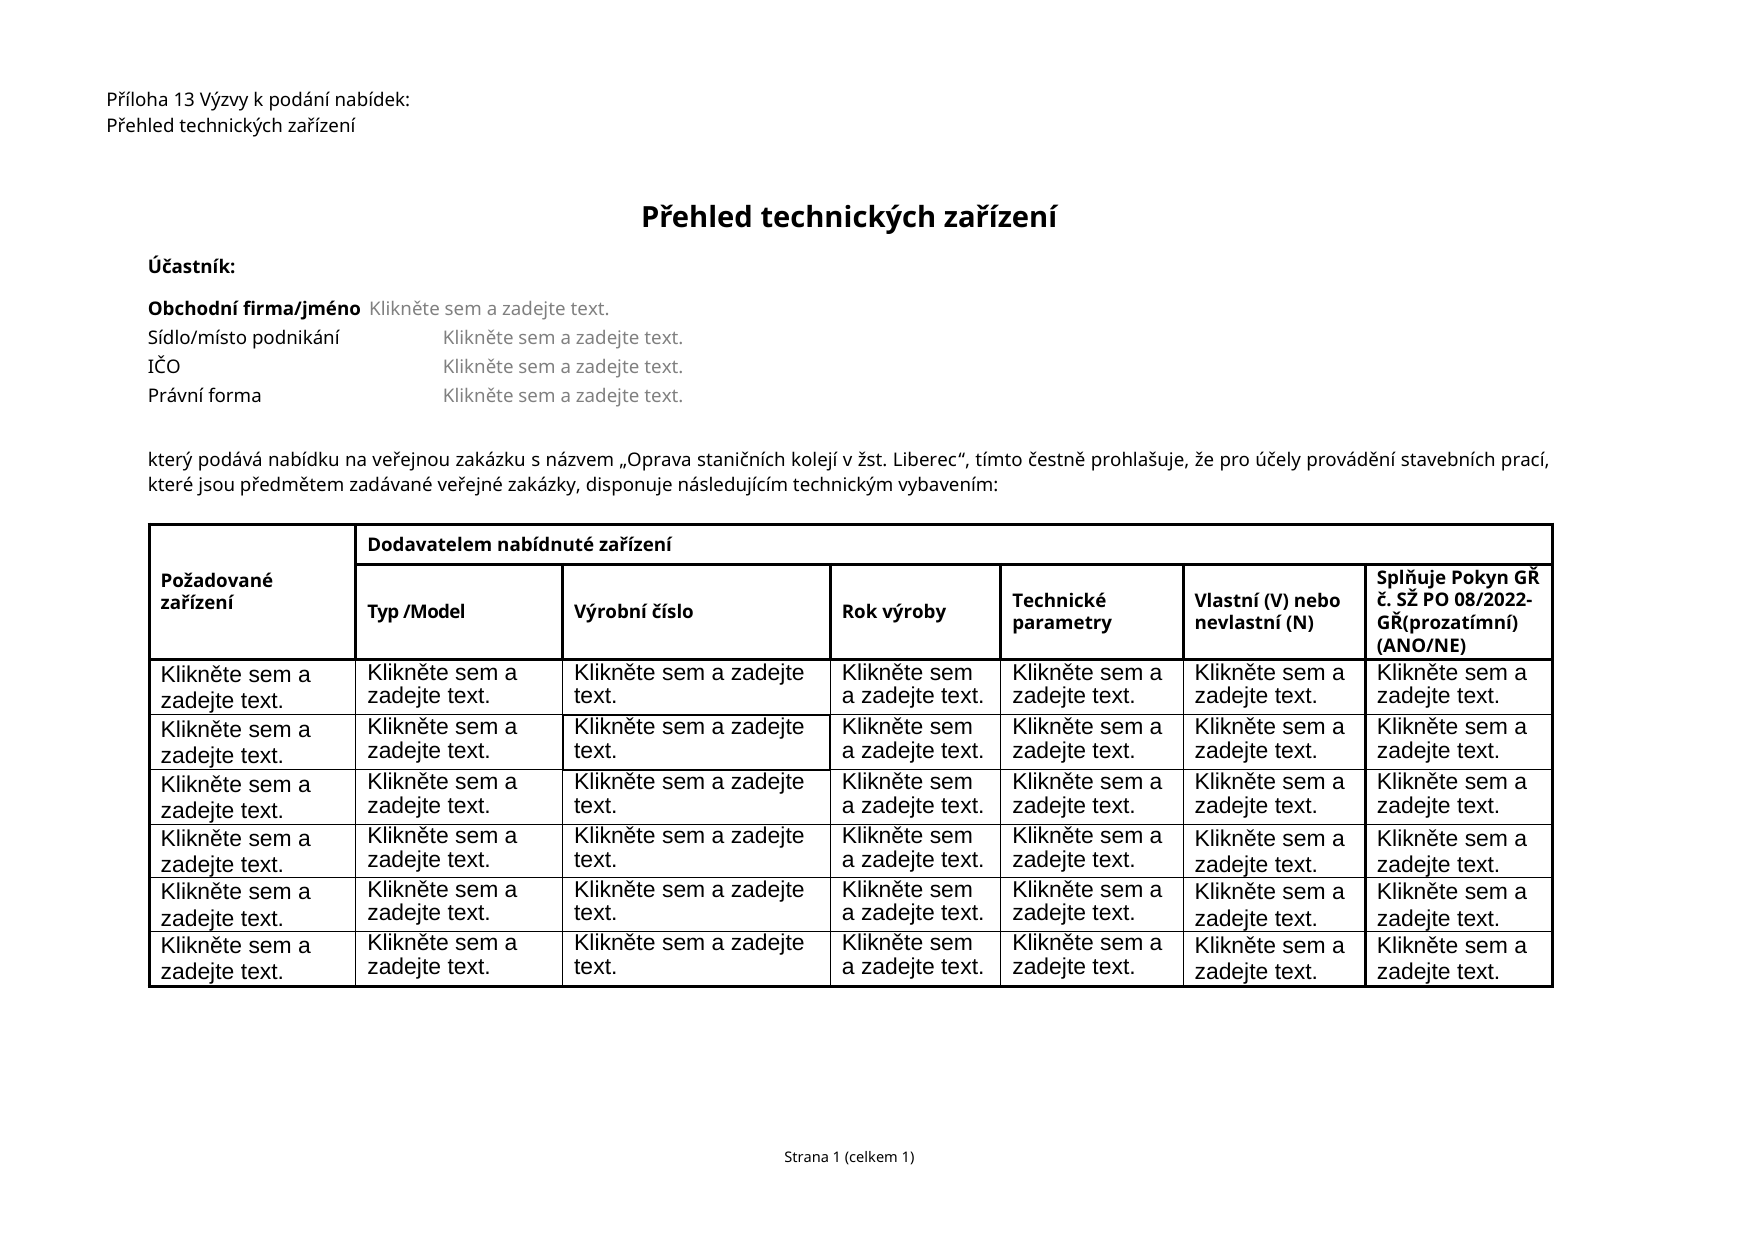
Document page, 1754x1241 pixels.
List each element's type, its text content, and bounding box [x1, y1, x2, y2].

table_header Dodavatelem nabídnuté zařízení [357, 526, 1551, 563]
table_cell Vlastní (V) nebo nevlastní (N) [1185, 566, 1364, 658]
text Právní forma [148, 379, 1551, 408]
table_cell Rok výroby [832, 566, 999, 658]
text IČO [148, 350, 1551, 379]
table_cell Splňuje Pokyn GŘ č. SŽ PO 08/2022-GŘ(prozatímní) (ANO/NE) [1367, 566, 1551, 658]
text který podává nabídku na veřejnou zakázku s názvem „Oprava staničních kolejí v žst. Liberec“, tímto čestně prohlašuje, že pro účely provádění stavebních prací, které jsou předmětem zadávané veřejné zakázky, disponuje následujícím technickým vybavením: [148, 446, 1551, 497]
table_cell Technické parametry [1002, 566, 1182, 658]
text Účastník: [148, 249, 1551, 279]
text Obchodní firma/jméno [148, 292, 1551, 321]
table_cell Typ /Model [357, 566, 561, 658]
table_header Požadované zařízení [151, 526, 354, 658]
title Přehled technických zařízení [148, 196, 1551, 236]
text Sídlo/místo podnikání [148, 321, 1551, 350]
table_cell Výrobní číslo [564, 566, 829, 658]
